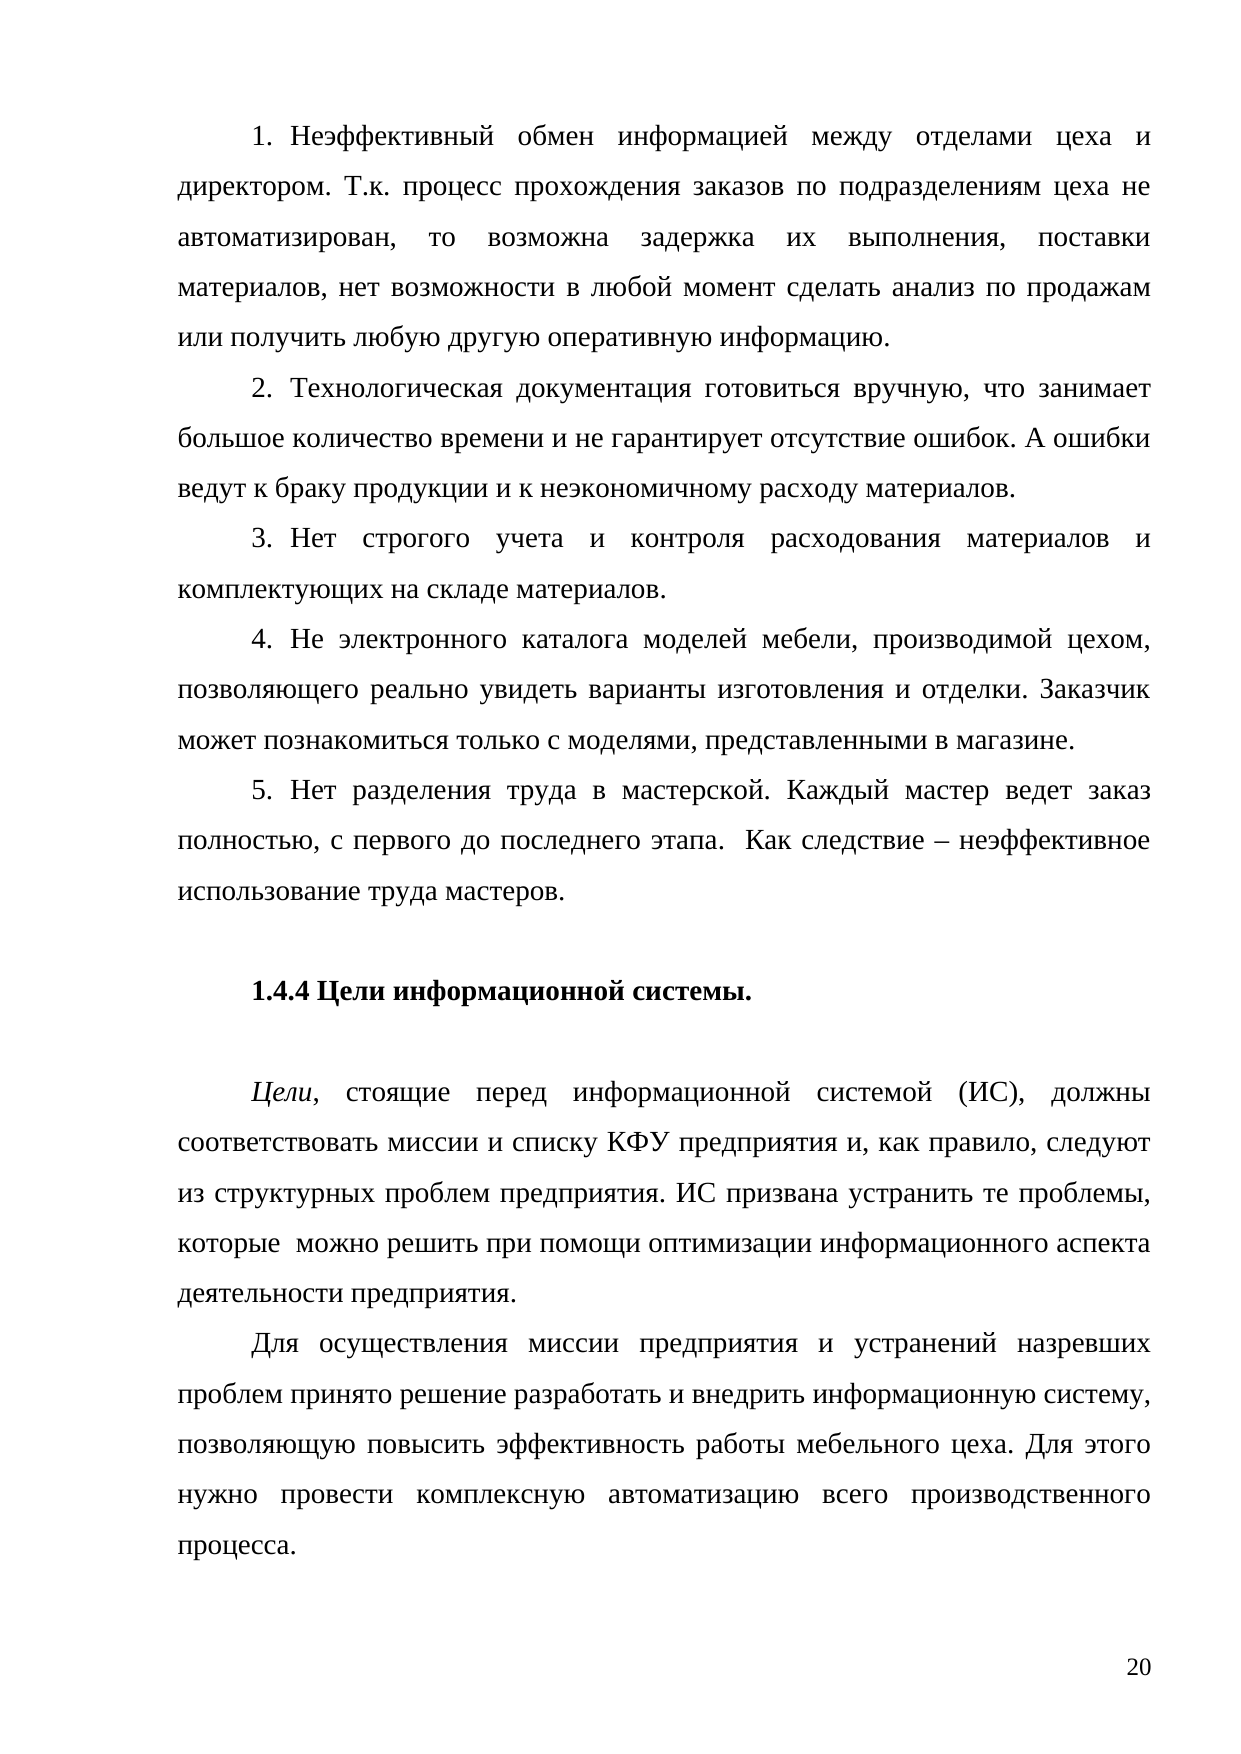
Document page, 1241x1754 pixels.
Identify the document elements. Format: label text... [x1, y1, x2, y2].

text 1.4.4 Цели информационной системы. [177, 973, 1152, 1007]
list Не электронного каталога моделей мебели, производимой цехом, позволяющего реально увидеть варианты изготовления и отделки. Заказчик может познакомиться только с моделями, представленными в магазине. [177, 621, 1152, 755]
text Цели, стоящие перед информационной системой (ИС), должны соответствовать миссии и списку КФУ предприятия и, как правило, следуют из структурных проблем предприятия. ИС призвана устранить те проблемы, которые можно решить при помощи оптимизации информационного аспекта деятельности предприятия. [177, 1074, 1152, 1309]
list Нет разделения труда в мастерской. Каждый мастер ведет заказ полностью, с первого до последнего этапа. Как следствие – неэффективное использование труда мастеров. [177, 772, 1152, 906]
list Нет строгого учета и контроля расходования материалов и комплектующих на складе материалов. [177, 521, 1152, 604]
list Технологическая документация готовиться вручную, что занимает большое количество времени и не гарантирует отсутствие ошибок. А ошибки ведут к браку продукции и к неэкономичному расходу материалов. [177, 370, 1152, 504]
text Для осуществления миссии предприятия и устранений назревших проблем принято решение разработать и внедрить информационную систему, позволяющую повысить эффективность работы мебельного цеха. Для этого нужно провести комплексную автоматизацию всего производственного процесса. [177, 1326, 1152, 1560]
list Неэффективный обмен информацией между отделами цеха и директором. Т.к. процесс прохождения заказов по подразделениям цеха не автоматизирован, то возможна задержка их выполнения, поставки материалов, нет возможности в любой момент сделать анализ по продажам или получить любую другую оперативную информацию. [177, 118, 1152, 353]
